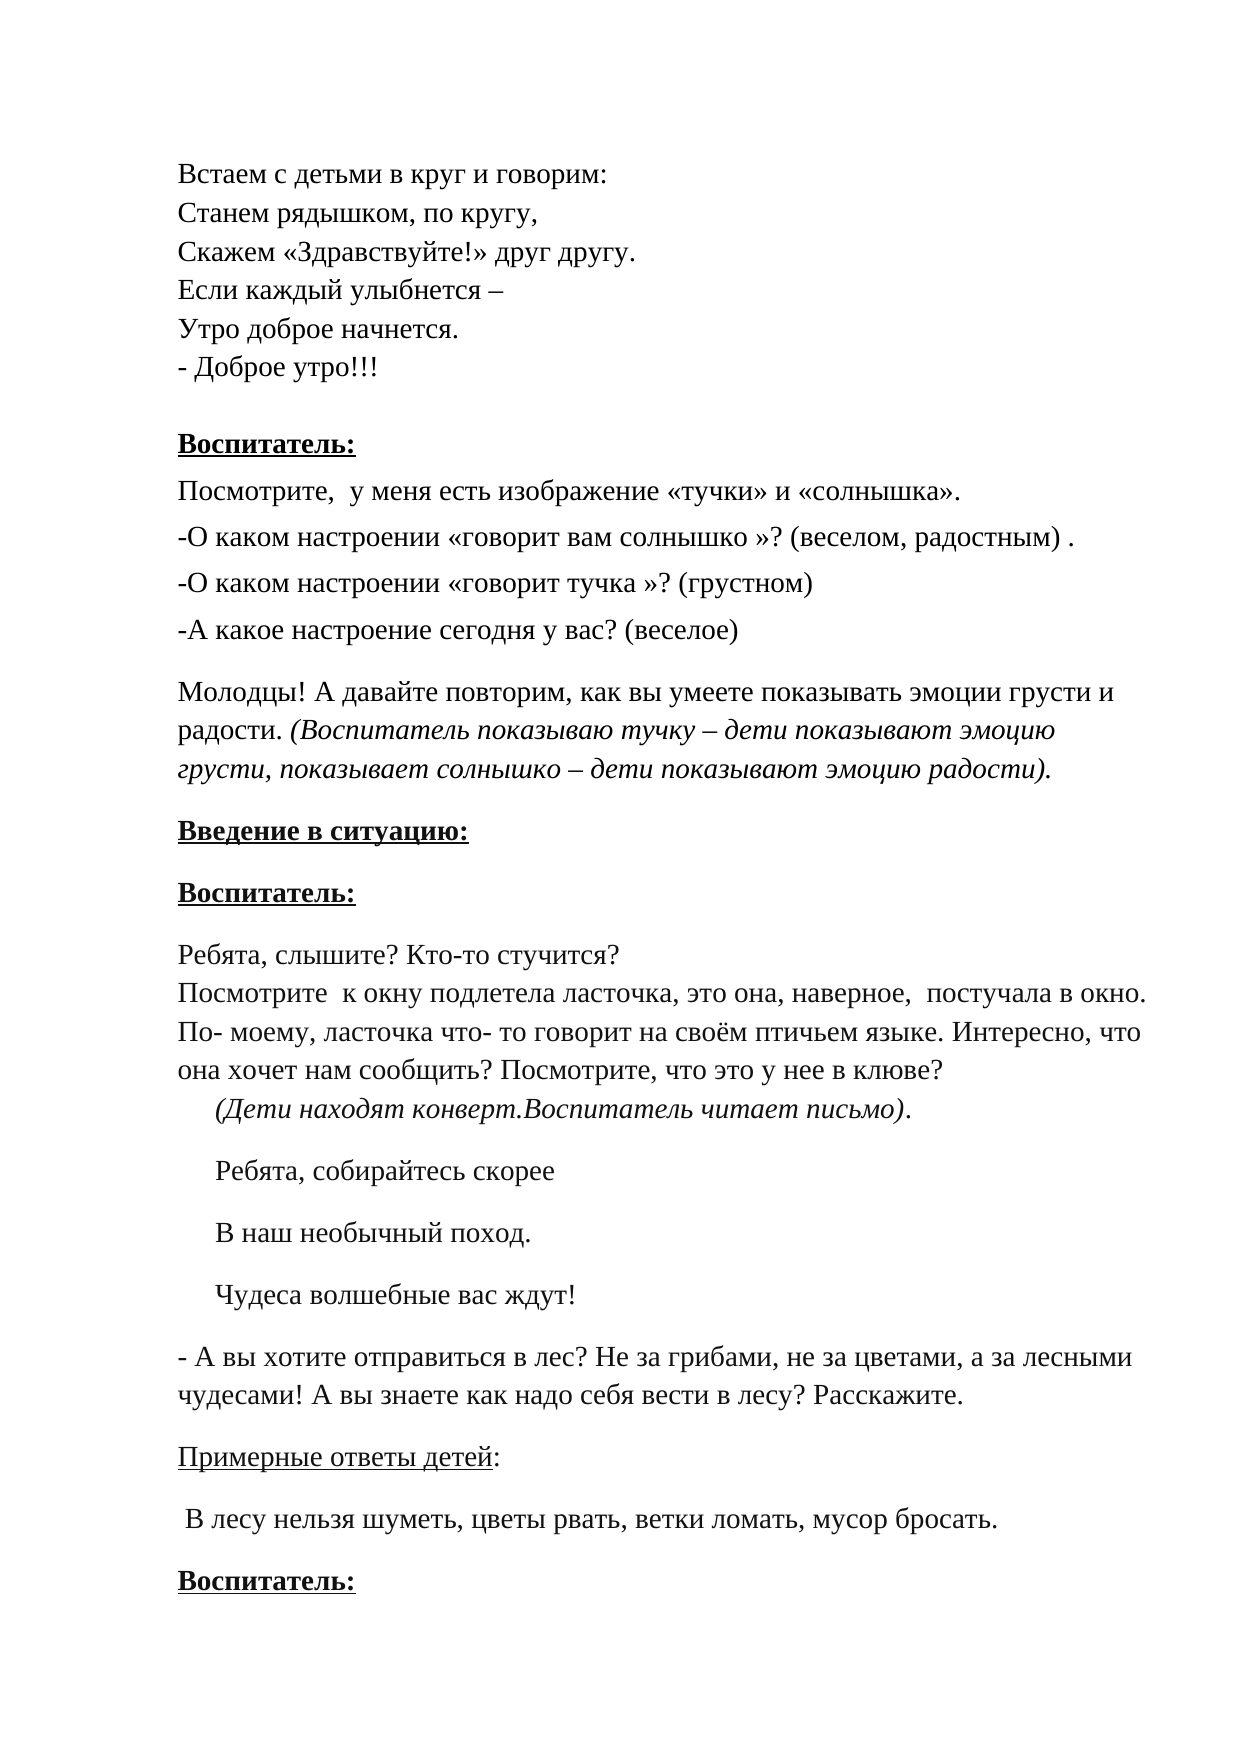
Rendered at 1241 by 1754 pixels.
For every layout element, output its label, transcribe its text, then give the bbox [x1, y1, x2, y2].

text Примерные ответы детей: [177, 1439, 1152, 1473]
text Посмотрите к окну подлетела ласточка, это она, наверное, постучала в окно. [177, 975, 1152, 1009]
text Если каждый улыбнется – [177, 272, 1152, 306]
text Воспитатель: [177, 1563, 1152, 1597]
text Ребята, слышите? Кто-то стучится? [177, 937, 1152, 970]
text Молодцы! А давайте повторим, как вы умеете показывать эмоции грусти и радости. (Воспитатель показываю тучку – дети показывают эмоцию грусти, показывает солнышко – дети показывают эмоцию радости). [177, 674, 1152, 784]
text Станем рядышком, по кругу, [177, 195, 1152, 229]
text Утро доброе начнется. [177, 311, 1152, 344]
text Встаем с детьми в круг и говорим: [177, 157, 1152, 190]
text -О каком настроении «говорит тучка »? (грустном) [177, 566, 1152, 599]
text - А вы хотите отправиться в лес? Не за грибами, не за цветами, а за лесными чудесами! А вы знаете как надо себя вести в лесу? Расскажите. [177, 1339, 1152, 1411]
text По- моему, ласточка что- то говорит на своём птичьем языке. Интересно, что она хочет нам сообщить? Посмотрите, что это у нее в клюве? [177, 1014, 1152, 1086]
text Чудеса волшебные вас ждут! [177, 1277, 1152, 1311]
text Воспитатель: [177, 426, 1152, 460]
text -А какое настроение сегодня у вас? (веселое) [177, 612, 1152, 645]
text Посмотрите, у меня есть изображение «тучки» и «солнышка». [177, 473, 1152, 506]
text Скажем «Здравствуйте!» друг другу. [177, 234, 1152, 267]
text Ребята, собирайтесь скорее [177, 1153, 1152, 1187]
text - Доброе утро!!! [177, 349, 1152, 383]
text -О каком настроении «говорит вам солнышко »? (веселом, радостным) . [177, 519, 1152, 553]
text Воспитатель: [177, 875, 1152, 908]
text (Дети находят конверт.Воспитатель читает письмо). [177, 1091, 1152, 1124]
text Введение в ситуацию: [177, 813, 1152, 846]
text В лесу нельзя шуметь, цветы рвать, ветки ломать, мусор бросать. [177, 1501, 1152, 1535]
text В наш необычный поход. [177, 1215, 1152, 1248]
